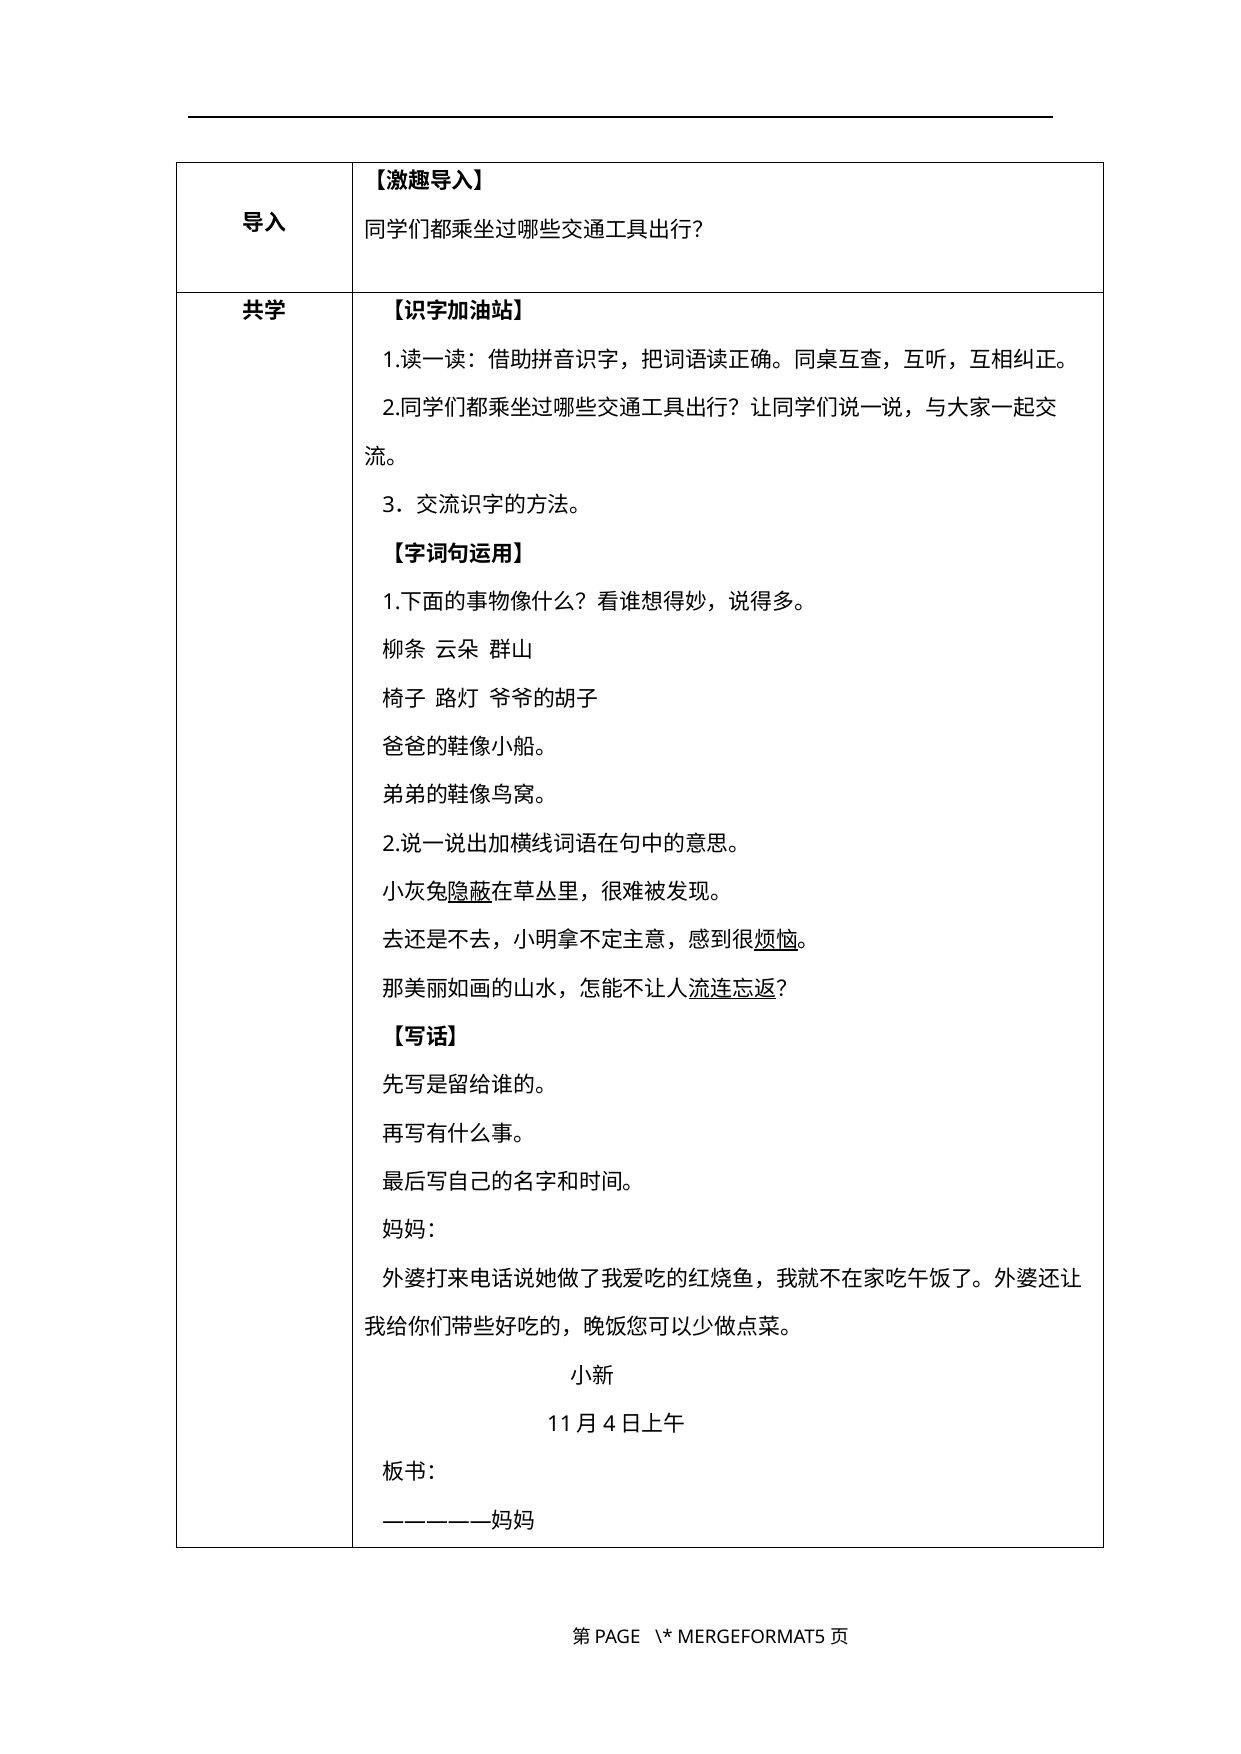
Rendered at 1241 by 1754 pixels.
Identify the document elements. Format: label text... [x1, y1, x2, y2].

table_cell 导入 [177, 163, 352, 292]
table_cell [353, 293, 1103, 1547]
table_cell 共学 [177, 293, 352, 1547]
table_cell 【激趣导入】 同学们都乘坐过哪些交通工具出行？ [353, 163, 1103, 292]
